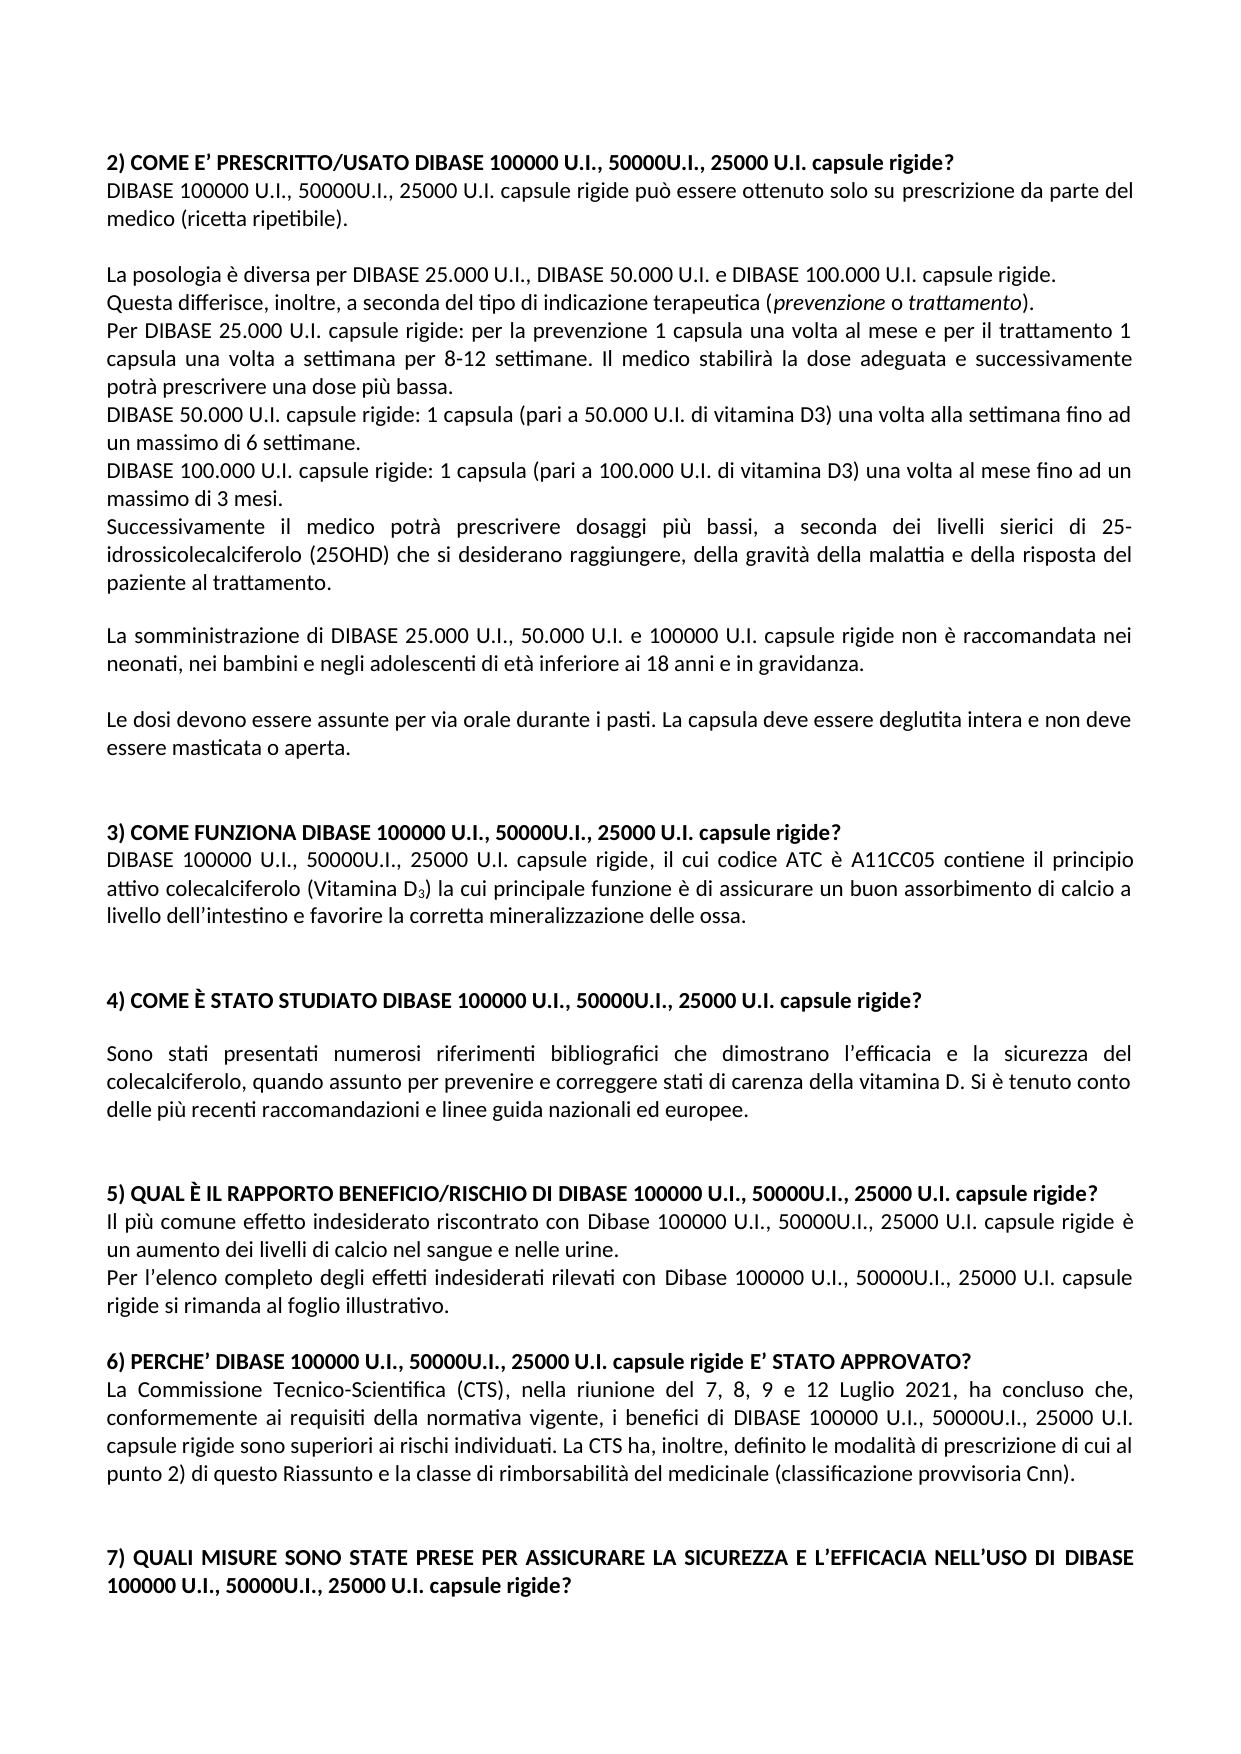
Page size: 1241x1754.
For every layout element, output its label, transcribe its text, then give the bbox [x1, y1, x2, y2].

text DIBASE 100000 U.I., 50000U.I., 25000 U.I. capsule rigide, il cui codice ATC è A11CC05 contiene il principio attivo colecalciferolo (Vitamina D3) la cui principale funzione è di assicurare un buon assorbimento di calcio a livello dell’intestino e favorire la corretta mineralizzazione delle ossa. [106, 846, 1134, 930]
text 4) COME È STATO STUDIATO DIBASE 100000 U.I., 50000U.I., 25000 U.I. capsule rigide? [106, 986, 1134, 1014]
text DIBASE 100000 U.I., 50000U.I., 25000 U.I. capsule rigide può essere ottenuto solo su prescrizione da parte del medico (ricetta ripetibile). [106, 176, 1134, 232]
text Il più comune effetto indesiderato riscontrato con Dibase 100000 U.I., 50000U.I., 25000 U.I. capsule rigide è un aumento dei livelli di calcio nel sangue e nelle urine. [106, 1207, 1134, 1263]
text La posologia è diversa per DIBASE 25.000 U.I., DIBASE 50.000 U.I. e DIBASE 100.000 U.I. capsule rigide. [106, 260, 1134, 288]
text 2) COME E’ PRESCRITTO/USATO DIBASE 100000 U.I., 50000U.I., 25000 U.I. capsule rigide? [106, 148, 1134, 176]
text 5) QUAL È IL RAPPORTO BENEFICIO/RISCHIO DI DIBASE 100000 U.I., 50000U.I., 25000 U.I. capsule rigide? [106, 1179, 1134, 1207]
text Per l’elenco completo degli effetti indesiderati rilevati con Dibase 100000 U.I., 50000U.I., 25000 U.I. capsule rigide si rimanda al foglio illustrativo. [106, 1263, 1134, 1319]
text 7) QUALI MISURE SONO STATE PRESE PER ASSICURARE LA SICUREZZA E L’EFFICACIA NELL’USO DI DIBASE 100000 U.I., 50000U.I., 25000 U.I. capsule rigide? [106, 1543, 1134, 1599]
text Per DIBASE 25.000 U.I. capsule rigide: per la prevenzione 1 capsula una volta al mese e per il trattamento 1 capsula una volta a settimana per 8-12 settimane. Il medico stabilirà la dose adeguata e successivamente potrà prescrivere una dose più bassa. [106, 316, 1134, 400]
text Questa differisce, inoltre, a seconda del tipo di indicazione terapeutica (prevenzione o trattamento). [106, 288, 1134, 316]
text Successivamente il medico potrà prescrivere dosaggi più bassi, a seconda dei livelli sierici di 25-idrossicolecalciferolo (25OHD) che si desiderano raggiungere, della gravità della malattia e della risposta del paziente al trattamento. [106, 512, 1134, 596]
text La somministrazione di DIBASE 25.000 U.I., 50.000 U.I. e 100000 U.I. capsule rigide non è raccomandata nei neonati, nei bambini e negli adolescenti di età inferiore ai 18 anni e in gravidanza. [106, 621, 1134, 677]
text Sono stati presentati numerosi riferimenti bibliografici che dimostrano l’efficacia e la sicurezza del colecalciferolo, quando assunto per prevenire e correggere stati di carenza della vitamina D. Si è tenuto conto delle più recenti raccomandazioni e linee guida nazionali ed europee. [106, 1039, 1134, 1123]
text La Commissione Tecnico-Scientifica (CTS), nella riunione del 7, 8, 9 e 12 Luglio 2021, ha concluso che, conformemente ai requisiti della normativa vigente, i benefici di DIBASE 100000 U.I., 50000U.I., 25000 U.I. capsule rigide sono superiori ai rischi individuati. La CTS ha, inoltre, definito le modalità di prescrizione di cui al punto 2) di questo Riassunto e la classe di rimborsabilità del medicinale (classificazione provvisoria Cnn). [106, 1375, 1134, 1487]
text 3) COME FUNZIONA DIBASE 100000 U.I., 50000U.I., 25000 U.I. capsule rigide? [106, 818, 1134, 846]
text DIBASE 50.000 U.I. capsule rigide: 1 capsula (pari a 50.000 U.I. di vitamina D3) una volta alla settimana fino ad un massimo di 6 settimane. [106, 400, 1134, 456]
text Le dosi devono essere assunte per via orale durante i pasti. La capsula deve essere deglutita intera e non deve essere masticata o aperta. [106, 706, 1134, 762]
text 6) PERCHE’ DIBASE 100000 U.I., 50000U.I., 25000 U.I. capsule rigide E’ STATO APPROVATO? [106, 1347, 1134, 1375]
text DIBASE 100.000 U.I. capsule rigide: 1 capsula (pari a 100.000 U.I. di vitamina D3) una volta al mese fino ad un massimo di 3 mesi. [106, 456, 1134, 512]
